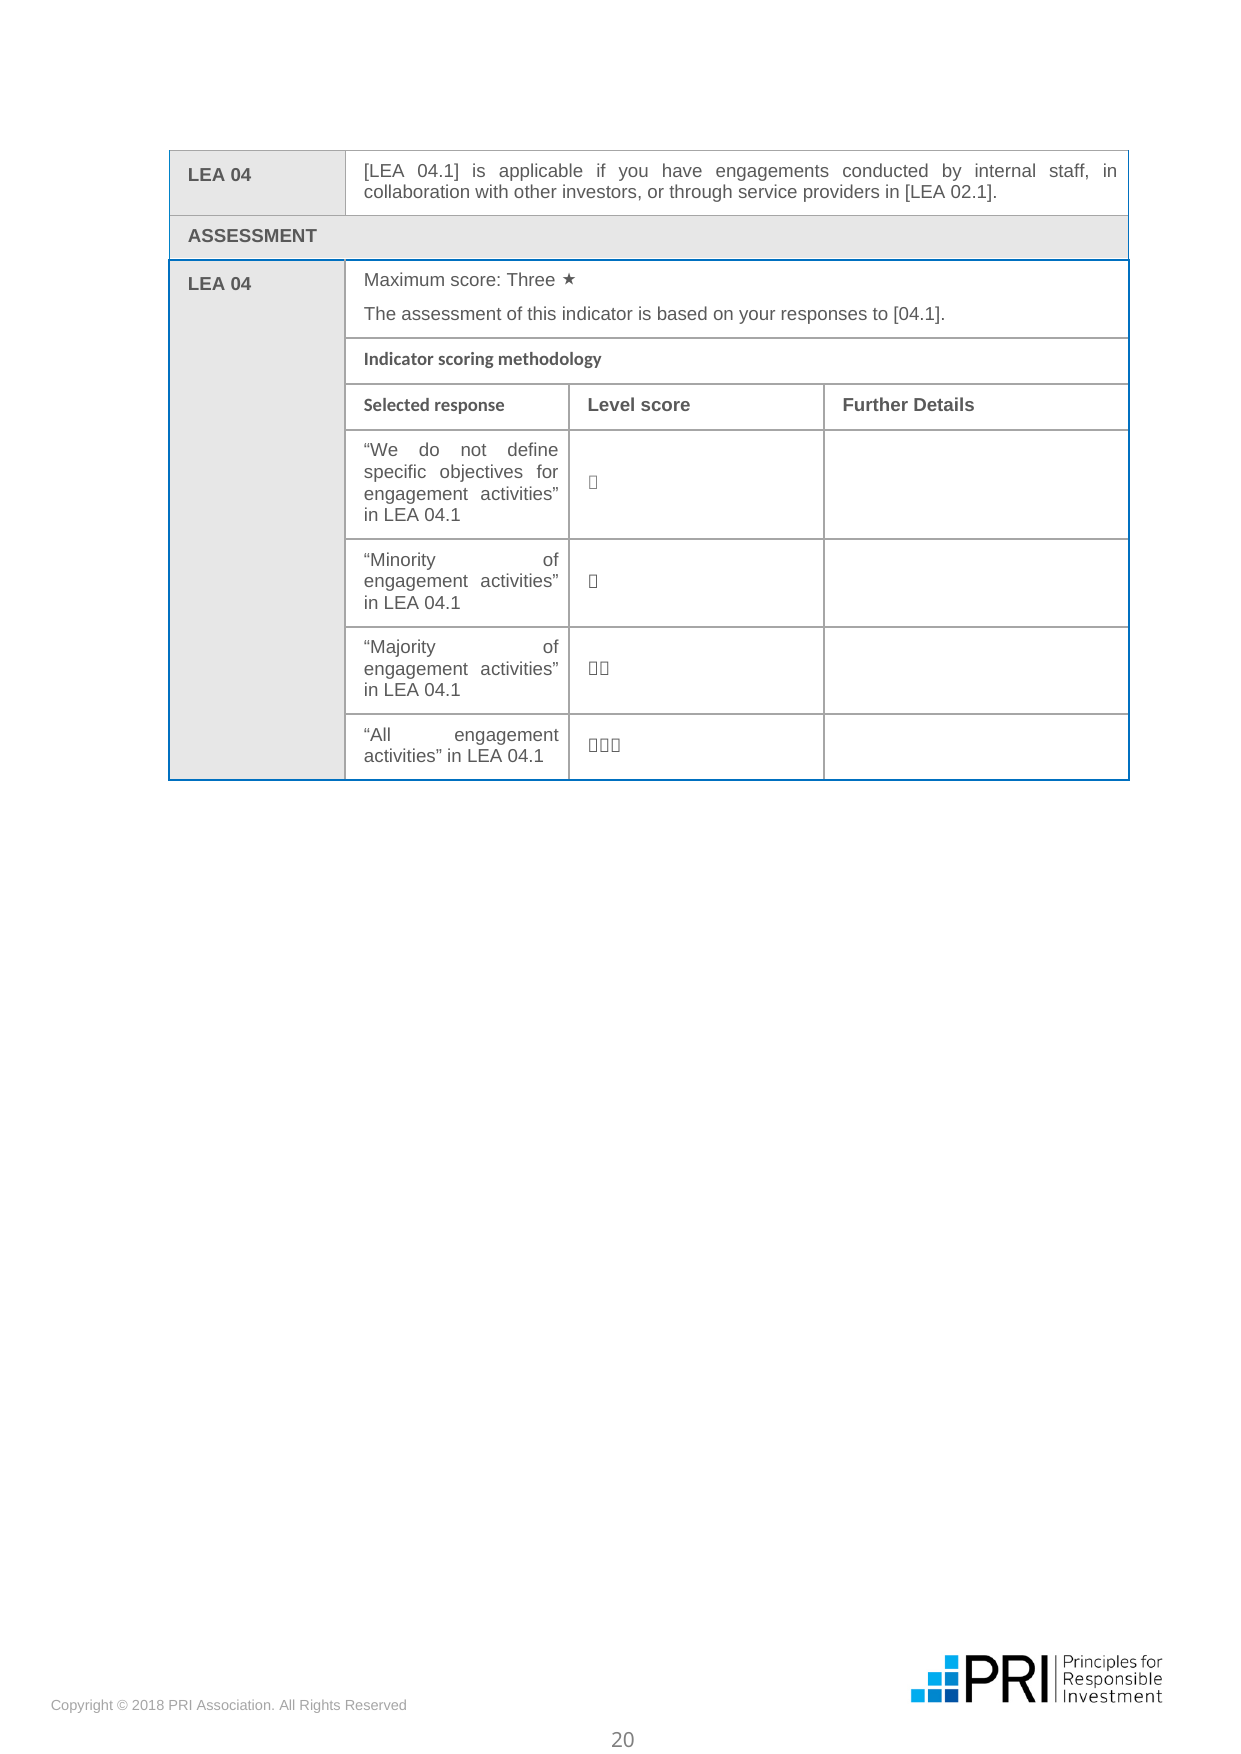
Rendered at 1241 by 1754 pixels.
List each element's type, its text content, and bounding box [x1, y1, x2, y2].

table_cell [825, 715, 1128, 779]
table_cell  [570, 628, 823, 713]
table_cell “All engagement activities” in LEA 04.1 [346, 715, 568, 779]
table_cell LEA 04 [170, 151, 345, 215]
table_cell [825, 628, 1128, 713]
table_cell “Minority of engagement activities” in LEA 04.1 [346, 540, 568, 626]
table_cell ASSESSMENT [170, 216, 1128, 258]
table_cell [825, 540, 1128, 626]
table_cell  [570, 431, 823, 538]
table_cell Selected response [346, 385, 568, 429]
table_cell Further Details [825, 385, 1128, 429]
table_cell [LEA 04.1] is applicable if you have engagements conducted by internal staff, in collaboration with other investors, or through service providers in [LEA 02.1]. [346, 151, 1128, 215]
table_cell Indicator scoring methodology [346, 339, 1128, 383]
picture [866, 1621, 1240, 1753]
table_cell Level score [570, 385, 823, 429]
table_cell LEA 04 [170, 261, 344, 779]
table_cell  [570, 540, 823, 626]
table_cell “We do not define specific objectives for engagement activities” in LEA 04.1 [346, 431, 568, 538]
table_cell  [570, 715, 823, 779]
table_cell Maximum score: Three The assessment of this indicator is based on your responses to [04.1]. [346, 261, 1128, 337]
table_cell [825, 431, 1128, 538]
table_cell “Majority of engagement activities” in LEA 04.1 [346, 628, 568, 713]
